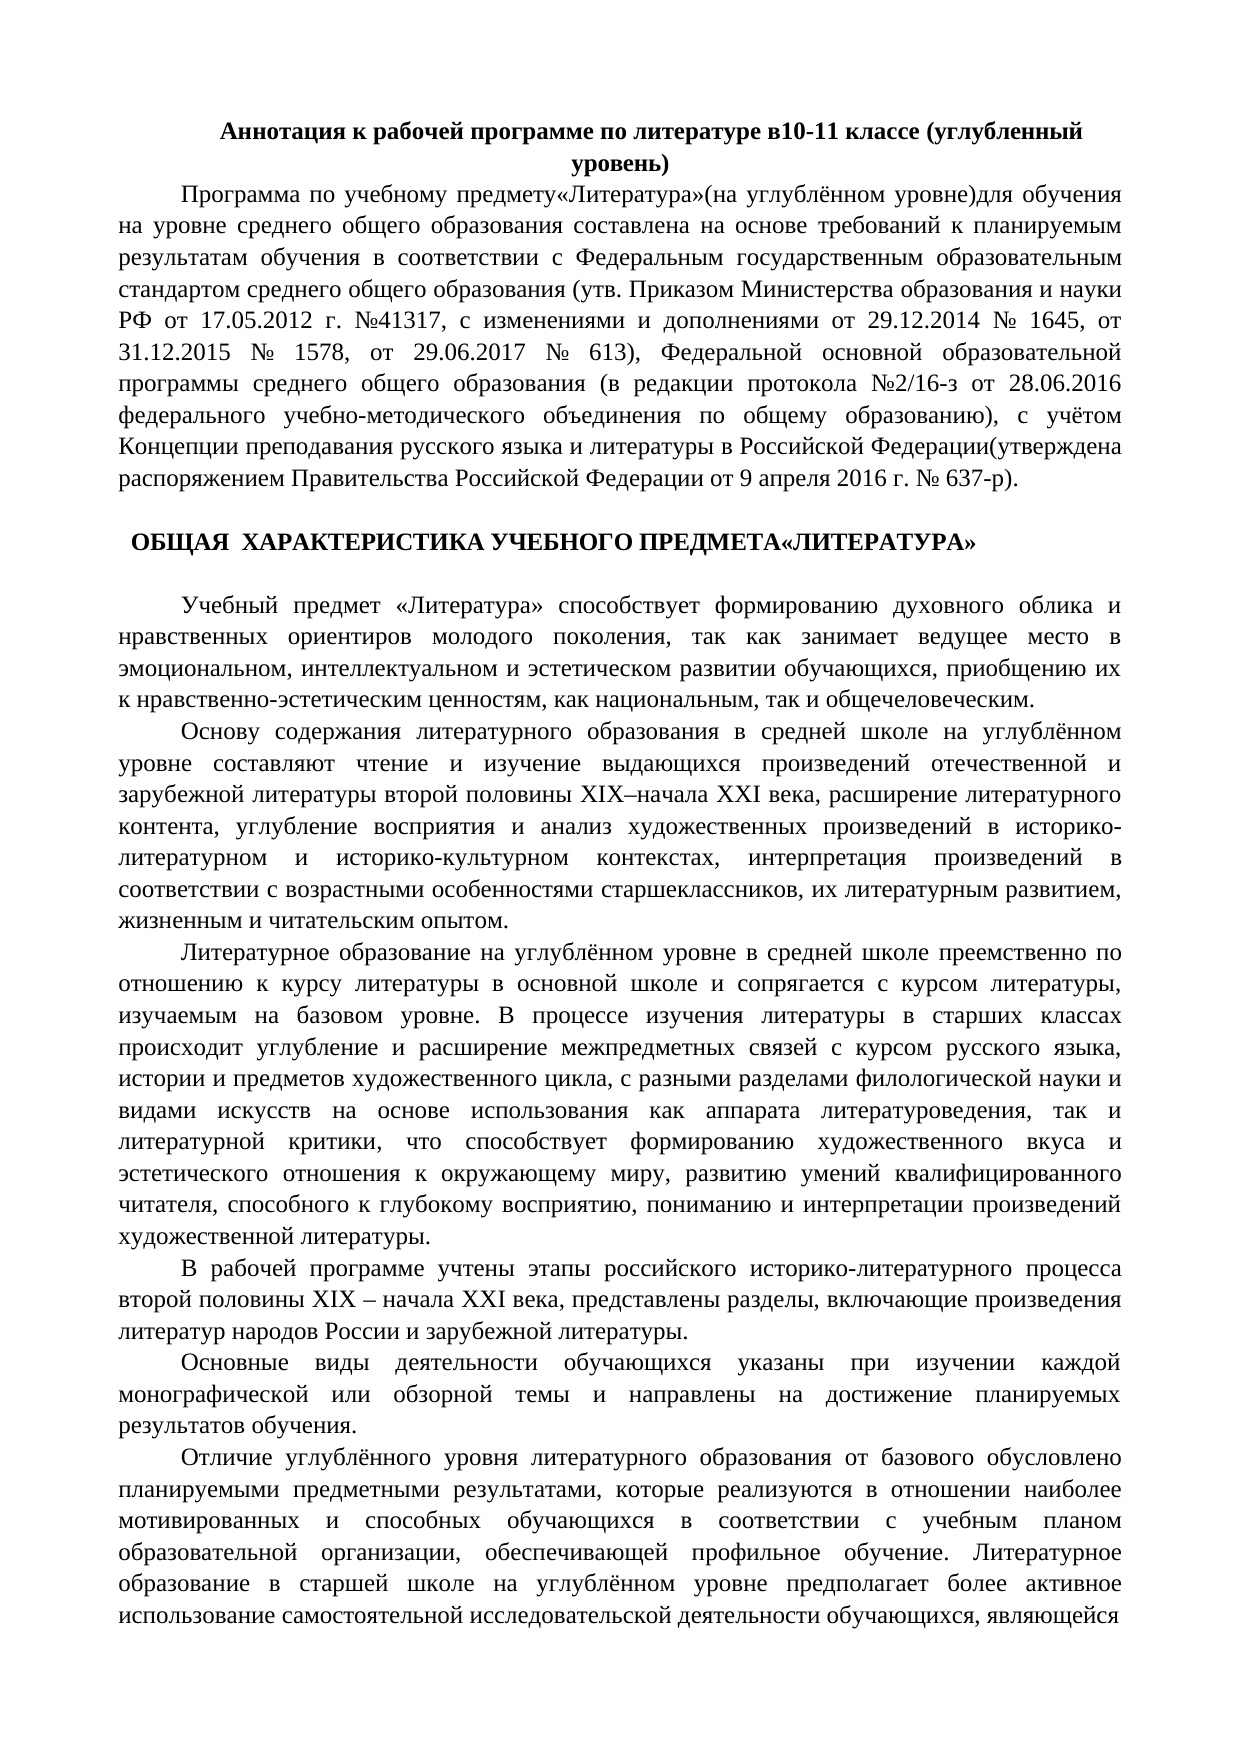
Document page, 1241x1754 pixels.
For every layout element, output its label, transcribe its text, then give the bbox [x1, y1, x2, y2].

subtitle Аннотация к рабочей программе по литературе в10-11 классе (углубленный [166, 116, 1137, 145]
text Программа по учебному предмету«Литература»(на углублённом уровне)для обучения на уровне среднего общего образования составлена на основе требований к планируемым результатам обучения в соответствии с Федеральным государственным образовательным стандартом среднего общего образования (утв. Приказом Министерства образования и науки РФ от 17.05.2012 г. №41317, с изменениями и дополнениями от 29.12.2014 № 1645, от 31.12.2015 № 1578, от 29.06.2017 № 613), Федеральной основной образовательной программы среднего общего образования (в редакции протокола №2/16-з от 28.06.2016 федерального учебно-методического объединения по общему образованию), с учётом Концепции преподавания русского языка и литературы в Российской Федерации(утверждена распоряжением Правительства Российской Федерации от 9 апреля 2016 г. № 637-р). [118, 179, 1123, 492]
text В рабочей программе учтены этапы российского историко-литературного процесса второй половины ХIХ – начала ХХI века, представлены разделы, включающие произведения литератур народов России и зарубежной литературы. [118, 1253, 1122, 1344]
text Учебный предмет «Литература» способствует формированию духовного облика и нравственных ориентиров молодого поколения, так как занимает ведущее место в эмоциональном, интеллектуальном и эстетическом развитии обучающихся, приобщению их к нравственно-эстетическим ценностям, как национальным, так и общечеловеческим. [118, 590, 1122, 713]
text Основные виды деятельности обучающихся указаны при изучении каждой монографической или обзорной темы и направлены на достижение планируемых результатов обучения. [118, 1347, 1121, 1439]
subtitle ОБЩАЯ ХАРАКТЕРИСТИКА УЧЕБНОГО ПРЕДМЕТА«ЛИТЕРАТУРА» [131, 527, 1137, 556]
text Литературное образование на углублённом уровне в средней школе преемственно по отношению к курсу литературы в основной школе и сопрягается с курсом литературы, изучаемым на базовом уровне. В процессе изучения литературы в старших классах происходит углубление и расширение межпредметных связей с курсом русского языка, истории и предметов художественного цикла, с разными разделами филологической науки и видами искусств на основе использования как аппарата литературоведения, так и литературной критики, что способствует формированию художественного вкуса и эстетического отношения к окружающему миру, развитию умений квалифицированного читателя, способного к глубокому восприятию, пониманию и интерпретации произведений художественной литературы. [118, 937, 1122, 1250]
text Отличие углублённого уровня литературного образования от базового обусловлено планируемыми предметными результатами, которые реализуются в отношении наиболее мотивированных и способных обучающихся в соответствии с учебным планом образовательной организации, обеспечивающей профильное обучение. Литературное образование в старшей школе на углублённом уровне предполагает более активное использование самостоятельной исследовательской деятельности обучающихся, являющейся [118, 1442, 1123, 1629]
text уровень) [103, 148, 1137, 177]
text Основу содержания литературного образования в средней школе на углублённом уровне составляют чтение и изучение выдающихся произведений отечественной и зарубежной литературы второй половины ХIХ–начала ХХI века, расширение литературного контента, углубление восприятия и анализ художественных произведений в историко- литературном и историко-культурном контекстах, интерпретация произведений в соответствии с возрастными особенностями старшеклассников, их литературным развитием, жизненным и читательским опытом. [118, 716, 1122, 934]
